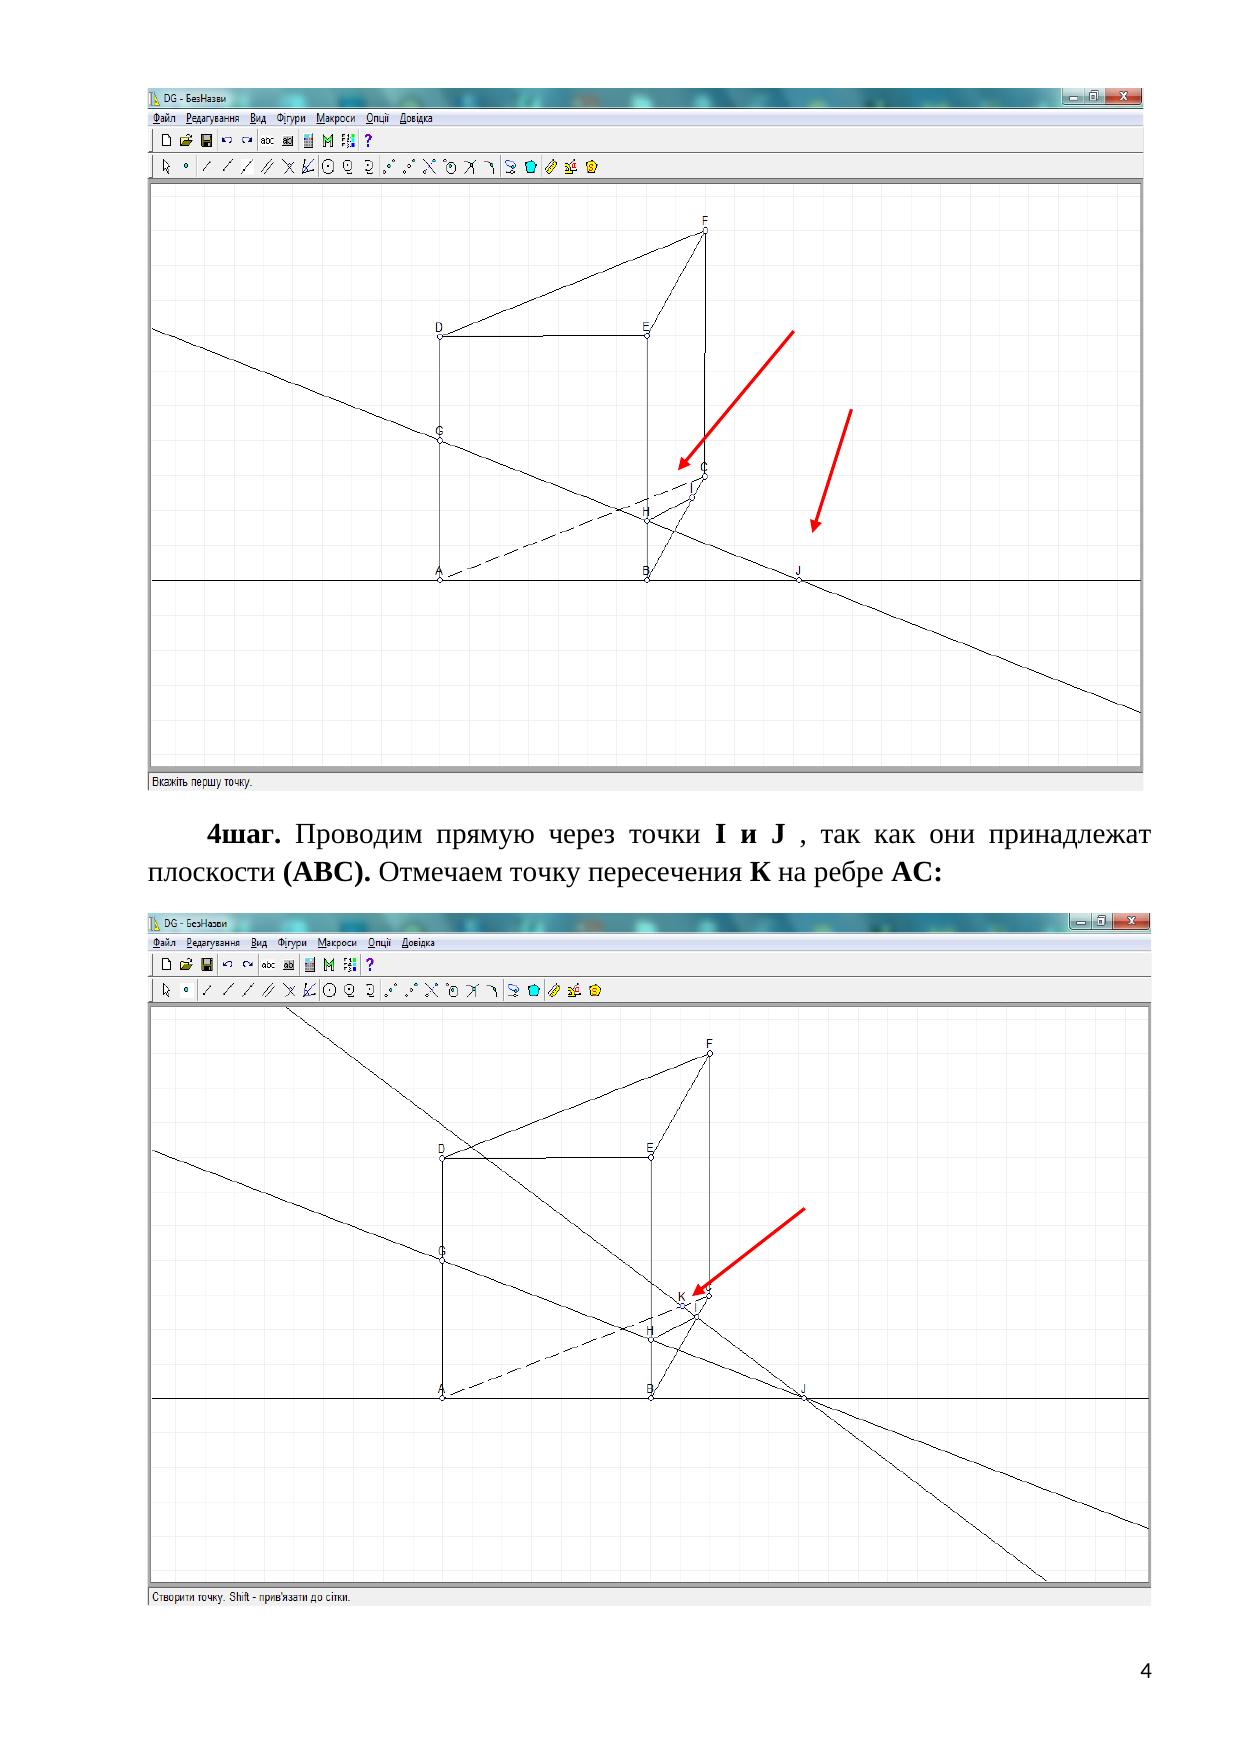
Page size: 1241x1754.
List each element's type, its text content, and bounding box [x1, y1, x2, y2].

picture [147, 913, 1152, 1606]
text 4шаг. Проводим прямую через точки I и J , так как они принадлежат плоскости (АВС). Отмечаем точку пересечения К на ребре АС: [148, 816, 1152, 888]
picture [147, 88, 1144, 791]
